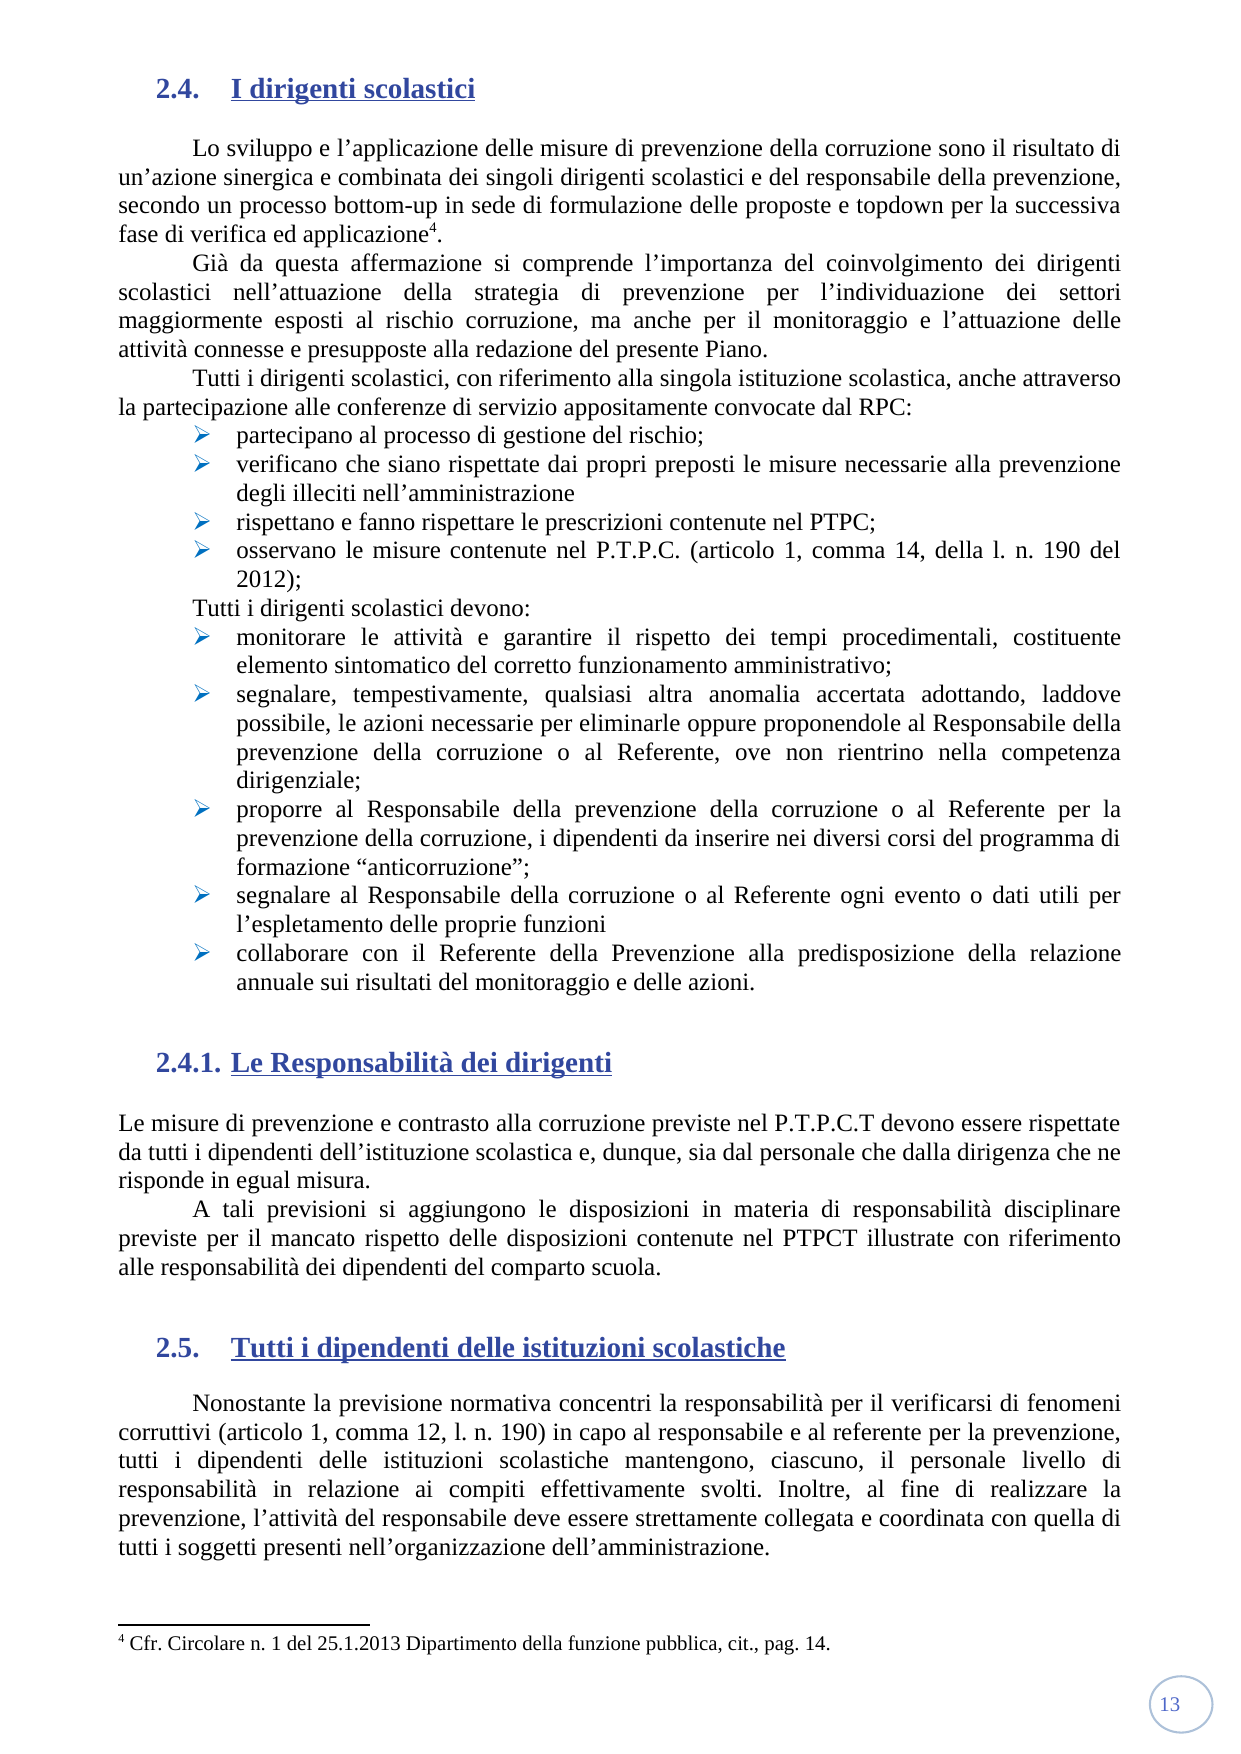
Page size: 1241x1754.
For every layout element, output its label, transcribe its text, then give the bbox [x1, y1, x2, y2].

list partecipano al processo di gestione del rischio; [192, 421, 1122, 449]
list proporre al Responsabile della prevenzione della corruzione o al Referente per la prevenzione della corruzione, i dipendenti da inserire nei diversi corsi del programma di formazione “anticorruzione”; [192, 794, 1122, 881]
text Tutti i dirigenti scolastici, con riferimento alla singola istituzione scolastica, anche attraverso la partecipazione alle conferenze di servizio appositamente convocate dal RPC: [118, 363, 1122, 421]
list collaborare con il Referente della Prevenzione alla predisposizione della relazione annuale sui risultati del monitoraggio e delle azioni. [192, 938, 1122, 996]
text Già da questa affermazione si comprende l’importanza del coinvolgimento dei dirigenti scolastici nell’attuazione della strategia di prevenzione per l’individuazione dei settori maggiormente esposti al rischio corruzione, ma anche per il monitoraggio e l’attuazione delle attività connesse e presupposte alla redazione del presente Piano. [118, 248, 1122, 363]
list osservano le misure contenute nel P.T.P.C. (articolo 1, comma 14, della l. n. 190 del 2012); [192, 536, 1122, 593]
text A tali previsioni si aggiungono le disposizioni in materia di responsabilità disciplinare previste per il mancato rispetto delle disposizioni contenute nel PTPCT illustrate con riferimento alle responsabilità dei dipendenti del comparto scuola. [118, 1194, 1122, 1280]
list segnalare, tempestivamente, qualsiasi altra anomalia accertata adottando, laddove possibile, le azioni necessarie per eliminarle oppure proponendole al Responsabile della prevenzione della corruzione o al Referente, ove non rientrino nella competenza dirigenziale; [192, 679, 1122, 794]
subtitle Tutti i dipendenti delle istituzioni scolastiche [156, 1330, 1122, 1364]
subtitle I dirigenti scolastici [156, 71, 1122, 104]
list segnalare al Responsabile della corruzione o al Referente ogni evento o dati utili per l’espletamento delle proprie funzioni [192, 881, 1122, 938]
text Tutti i dirigenti scolastici devono: [118, 593, 1122, 622]
list monitorare le attività e garantire il rispetto dei tempi procedimentali, costituente elemento sintomatico del corretto funzionamento amministrativo; [192, 622, 1122, 679]
list rispettano e fanno rispettare le prescrizioni contenute nel PTPC; [192, 507, 1122, 536]
text Lo sviluppo e l’applicazione delle misure di prevenzione della corruzione sono il risultato di un’azione sinergica e combinata dei singoli dirigenti scolastici e del responsabile della prevenzione, secondo un processo bottom-up in sede di formulazione delle proposte e topdown per la successiva fase di verifica ed applicazione. [118, 133, 1122, 248]
text Nonostante la previsione normativa concentri la responsabilità per il verificarsi di fenomeni corruttivi (articolo 1, comma 12, l. n. 190) in capo al responsabile e al referente per la prevenzione, tutti i dipendenti delle istituzioni scolastiche mantengono, ciascuno, il personale livello di responsabilità in relazione ai compiti effettivamente svolti. Inoltre, al fine di realizzare la prevenzione, l’attività del responsabile deve essere strettamente collegata e coordinata con quella di tutti i soggetti presenti nell’organizzazione dell’amministrazione. [118, 1388, 1122, 1561]
subtitle Le Responsabilità dei dirigenti [156, 1046, 1122, 1079]
text Le misure di prevenzione e contrasto alla corruzione previste nel P.T.P.C.T devono essere rispettate da tutti i dipendenti dell’istituzione scolastica e, dunque, sia dal personale che dalla dirigenza che ne risponde in egual misura. [118, 1108, 1122, 1194]
list verificano che siano rispettate dai propri preposti le misure necessarie alla prevenzione degli illeciti nell’amministrazione [192, 449, 1122, 507]
